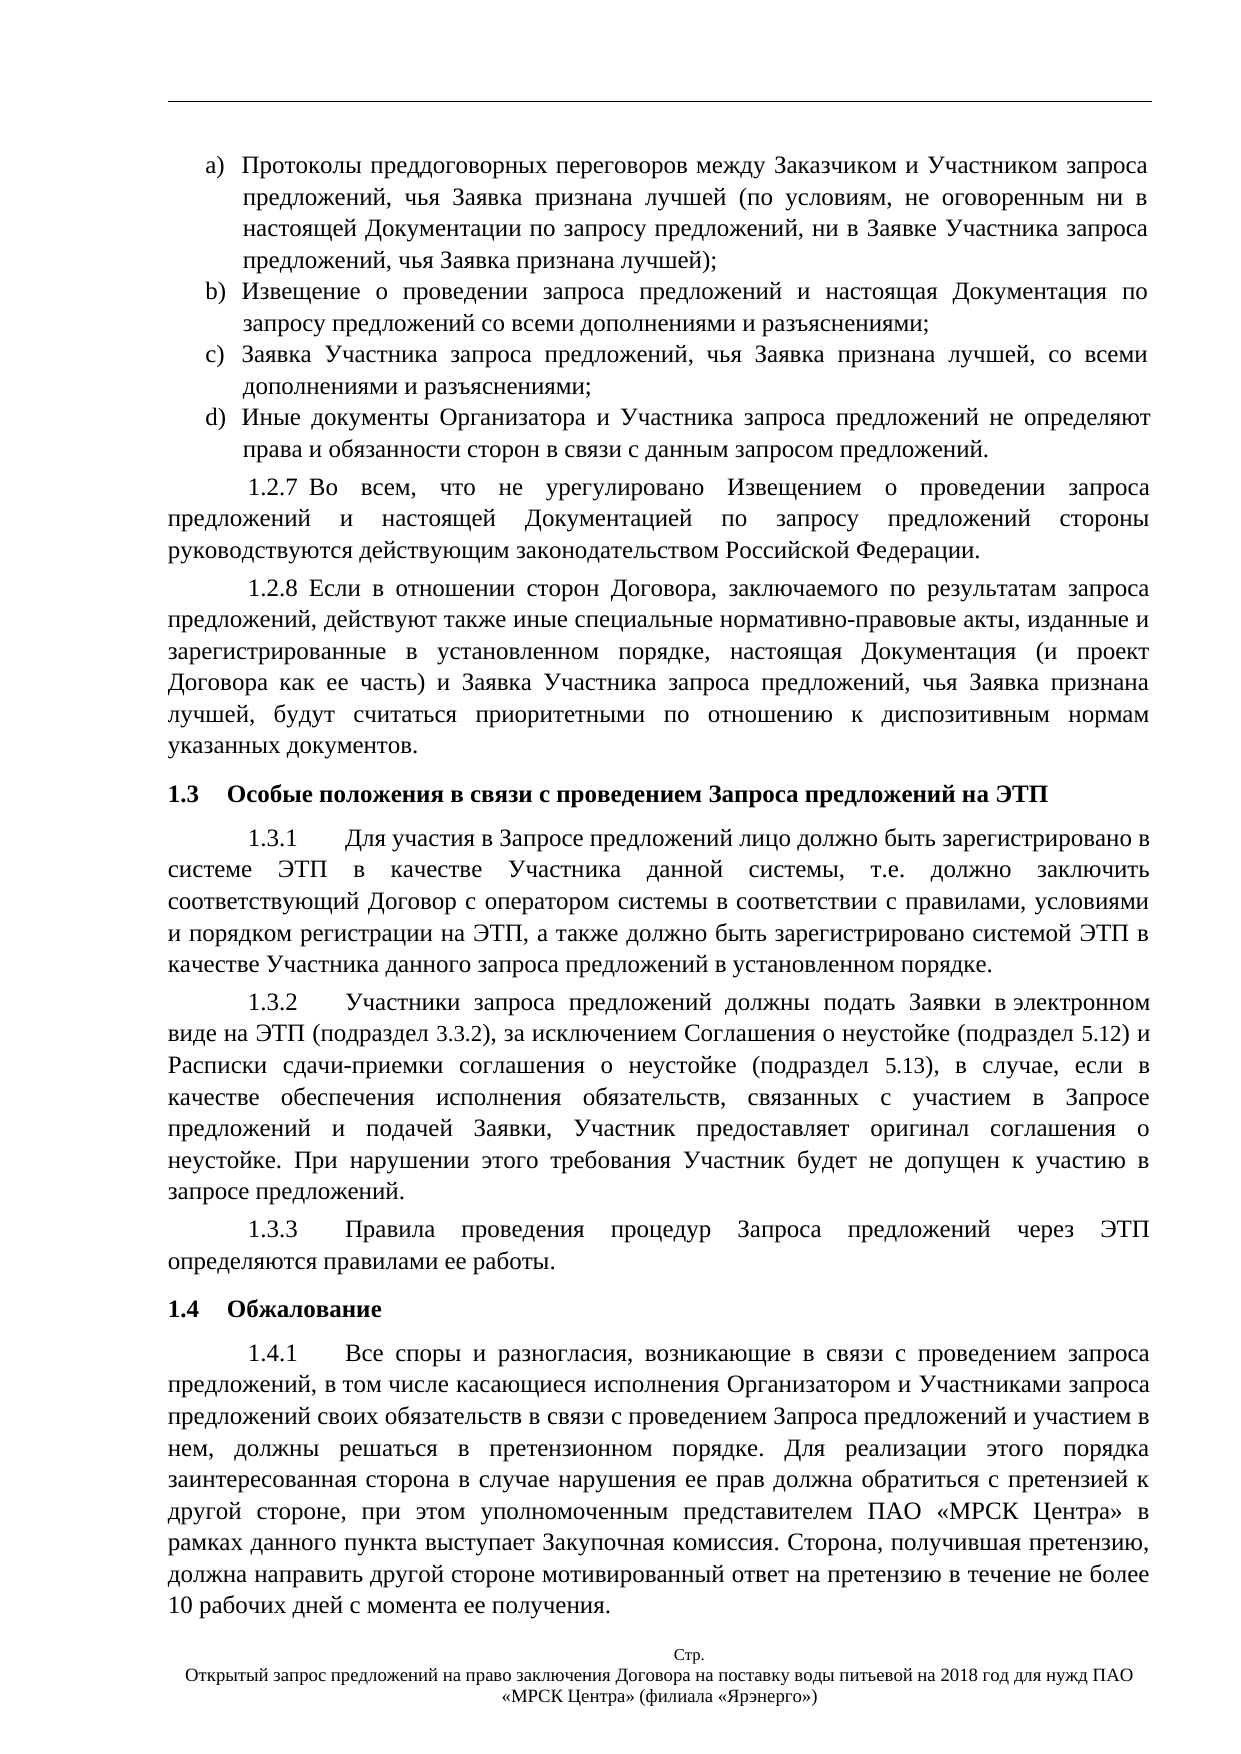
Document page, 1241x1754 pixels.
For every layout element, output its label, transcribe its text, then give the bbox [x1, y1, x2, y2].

subtitle Особые положения в связи с проведением Запроса предложений на ЭТП [168, 779, 1152, 808]
list Иные документы Организатора и Участника запроса предложений не определяют права и обязанности сторон в связи с данным запросом предложений. [205, 402, 1152, 463]
list Для участия в Запросе предложений лицо должно быть зарегистрировано в системе ЭТП в качестве Участника данной системы, т.е. должно заключить соответствующий Договор с оператором системы в соответствии с правилами, условиями и порядком регистрации на ЭТП, а также должно быть зарегистрировано системой ЭТП в качестве Участника данного запроса предложений в установленном порядке. [168, 823, 1150, 978]
list Извещение о проведении запроса предложений и настоящая Документация по запросу предложений со всеми дополнениями и разъяснениями; [205, 276, 1148, 337]
list Заявка Участника запроса предложений, чья Заявка признана лучшей, со всеми дополнениями и разъяснениями; [205, 339, 1148, 400]
list Участники запроса предложений должны подать Заявки в электронном виде на ЭТП (подраздел 3.3.2), за исключением Соглашения о неустойке (подраздел 5.12) и Расписки сдачи-приемки соглашения о неустойке (подраздел 5.13), в случае, если в качестве обеспечения исполнения обязательств, связанных с участием в Запросе предложений и подачей Заявки, Участник предоставляет оригинал соглашения о неустойке. При нарушении этого требования Участник будет не допущен к участию в запросе предложений. [168, 987, 1150, 1205]
subtitle Обжалование [168, 1294, 1152, 1323]
list Протоколы преддоговорных переговоров между Заказчиком и Участником запроса предложений, чья Заявка признана лучшей (по условиям, не оговоренным ни в настоящей Документации по запросу предложений, ни в Заявке Участника запроса предложений, чья Заявка признана лучшей); [205, 150, 1149, 273]
list Все споры и разногласия, возникающие в связи с проведением запроса предложений, в том числе касающиеся исполнения Организатором и Участниками запроса предложений своих обязательств в связи с проведением Запроса предложений и участием в нем, должны решаться в претензионном порядке. Для реализации этого порядка заинтересованная сторона в случае нарушения ее прав должна обратиться с претензией к другой стороне, при этом уполномоченным представителем ПАО «МРСК Центра» в рамках данного пункта выступает Закупочная комиссия. Сторона, получившая претензию, должна направить другой стороне мотивированный ответ на претензию в течение не более 10 рабочих дней с момента ее получения. [168, 1338, 1150, 1619]
list Правила проведения процедур Запроса предложений через ЭТП определяются правилами ее работы. [168, 1214, 1150, 1274]
list Во всем, что не урегулировано Извещением о проведении запроса предложений и настоящей Документацией по запросу предложений стороны руководствуются действующим законодательством Российской Федерации. [168, 472, 1150, 564]
list Если в отношении сторон Договора, заключаемого по результатам запроса предложений, действуют также иные специальные нормативно-правовые акты, изданные и зарегистрированные в установленном порядке, настоящая Документация (и проект Договора как ее часть) и Заявка Участника запроса предложений, чья Заявка признана лучшей, будут считаться приоритетными по отношению к диспозитивным нормам указанных документов. [168, 573, 1150, 759]
